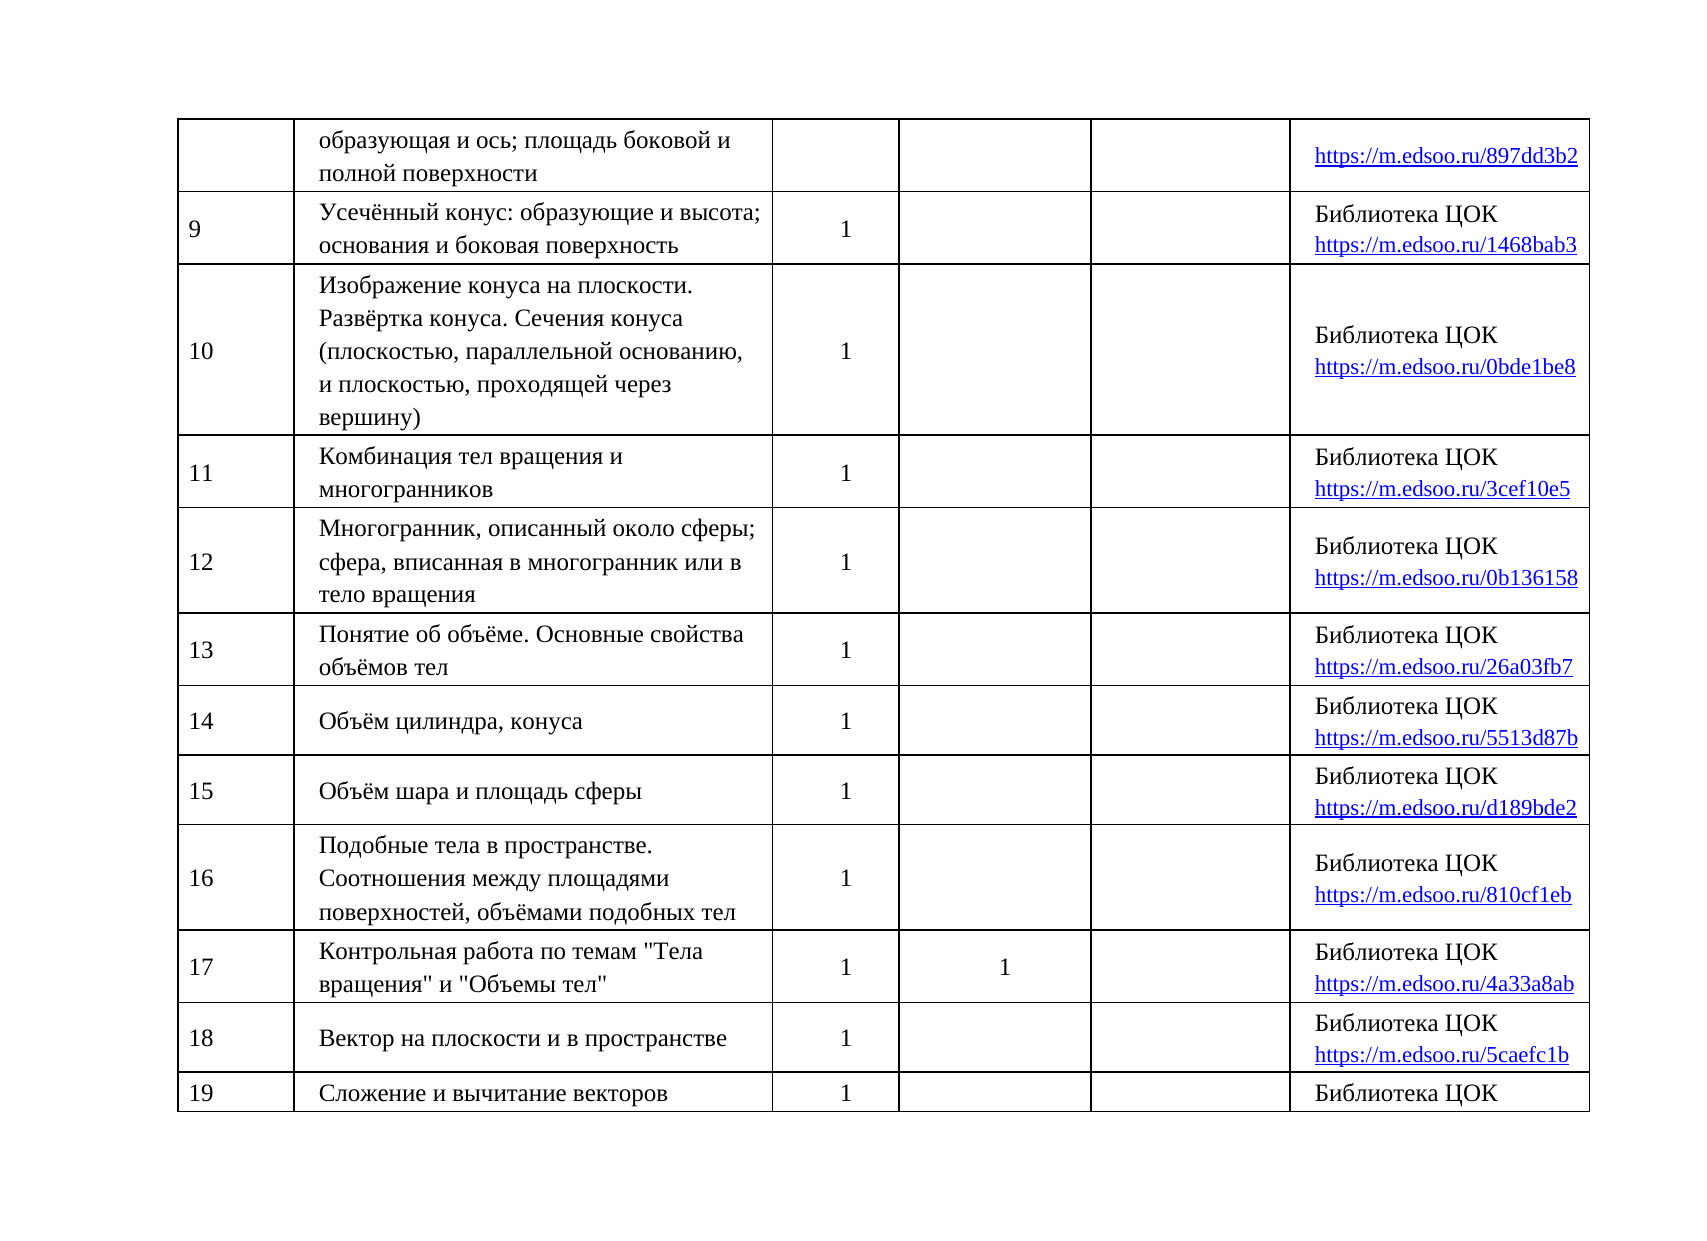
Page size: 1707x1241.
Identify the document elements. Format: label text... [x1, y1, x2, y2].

table_cell [1092, 756, 1289, 824]
table_cell [1092, 1073, 1289, 1111]
table_cell [900, 686, 1090, 754]
table_cell [900, 1073, 1090, 1111]
table_cell 1 [773, 825, 898, 929]
table_cell [900, 508, 1090, 612]
table_cell [1092, 265, 1289, 434]
table_cell 1 [773, 686, 898, 754]
table_cell 1 [773, 1003, 898, 1071]
table_cell 1 [773, 614, 898, 684]
table_cell [1092, 1003, 1289, 1071]
table_cell 1 [773, 265, 898, 434]
table_cell Объём цилиндра, конуса [295, 686, 772, 754]
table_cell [1291, 120, 1589, 191]
table_cell [900, 265, 1090, 434]
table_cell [295, 120, 772, 191]
table_cell [1092, 120, 1289, 191]
table_cell [900, 825, 1090, 929]
table_cell Библиотека ЦОК https://m.edsoo.ru/26a03fb7 [1291, 614, 1589, 684]
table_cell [1291, 1073, 1589, 1111]
table_cell 19 [179, 1073, 293, 1111]
table_cell Библиотека ЦОК https://m.edsoo.ru/5caefc1b [1291, 1003, 1589, 1071]
table_cell 1 [773, 436, 898, 507]
table_cell 1 [773, 756, 898, 824]
table_cell [900, 756, 1090, 824]
table_cell 12 [179, 508, 293, 612]
table_cell 13 [179, 614, 293, 684]
table_cell 18 [179, 1003, 293, 1071]
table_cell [295, 1073, 772, 1111]
table_cell [900, 1003, 1090, 1071]
table_cell [1092, 508, 1289, 612]
table_cell Подобные тела в пространстве. Соотношения между площадями поверхностей, объёмами подобных тел [295, 825, 772, 929]
table_cell Изображение конуса на плоскости. Развёртка конуса. Сечения конуса (плоскостью, параллельной основанию, и плоскостью, проходящей через вершину) [295, 265, 772, 434]
table_cell Библиотека ЦОК https://m.edsoo.ru/0bde1be8 [1291, 265, 1589, 434]
table_cell 9 [179, 192, 293, 263]
table_cell Библиотека ЦОК https://m.edsoo.ru/0b136158 [1291, 508, 1589, 612]
table_cell Контрольная работа по темам "Тела вращения" и "Объемы тел" [295, 931, 772, 1002]
table_cell 10 [179, 265, 293, 434]
table_cell [1092, 686, 1289, 754]
table_cell 14 [179, 686, 293, 754]
table_cell Библиотека ЦОК https://m.edsoo.ru/3cef10e5 [1291, 436, 1589, 507]
table_cell [1092, 614, 1289, 684]
table_cell 11 [179, 436, 293, 507]
table_cell 1 [773, 120, 898, 191]
table_cell [900, 436, 1090, 507]
table_cell Вектор на плоскости и в пространстве [295, 1003, 772, 1071]
table_cell Усечённый конус: образующие и высота; основания и боковая поверхность [295, 192, 772, 263]
table_cell [1092, 192, 1289, 263]
table_cell [1092, 825, 1289, 929]
table_cell Библиотека ЦОК https://m.edsoo.ru/1468bab3 [1291, 192, 1589, 263]
table_cell Понятие об объёме. Основные свойства объёмов тел [295, 614, 772, 684]
table_cell Объём шара и площадь сферы [295, 756, 772, 824]
table_cell 16 [179, 825, 293, 929]
table_cell 15 [179, 756, 293, 824]
table_cell 8 [179, 120, 293, 191]
table_cell Библиотека ЦОК https://m.edsoo.ru/5513d87b [1291, 686, 1589, 754]
table_cell Многогранник, описанный около сферы; сфера, вписанная в многогранник или в тело вращения [295, 508, 772, 612]
table_cell Комбинация тел вращения и многогранников [295, 436, 772, 507]
table_cell Библиотека ЦОК https://m.edsoo.ru/810cf1eb [1291, 825, 1589, 929]
table_cell [1092, 436, 1289, 507]
table_cell 1 [773, 931, 898, 1002]
table_cell [1092, 931, 1289, 1002]
table_cell [900, 120, 1090, 191]
table_cell 1 [773, 1073, 898, 1111]
table_cell 17 [179, 931, 293, 1002]
table_cell 1 [900, 931, 1090, 1002]
table_cell Библиотека ЦОК https://m.edsoo.ru/4a33a8ab [1291, 931, 1589, 1002]
table_cell [900, 614, 1090, 684]
table_cell [900, 192, 1090, 263]
table_cell 1 [773, 508, 898, 612]
table_cell 1 [773, 192, 898, 263]
table_cell Библиотека ЦОК https://m.edsoo.ru/d189bde2 [1291, 756, 1589, 824]
